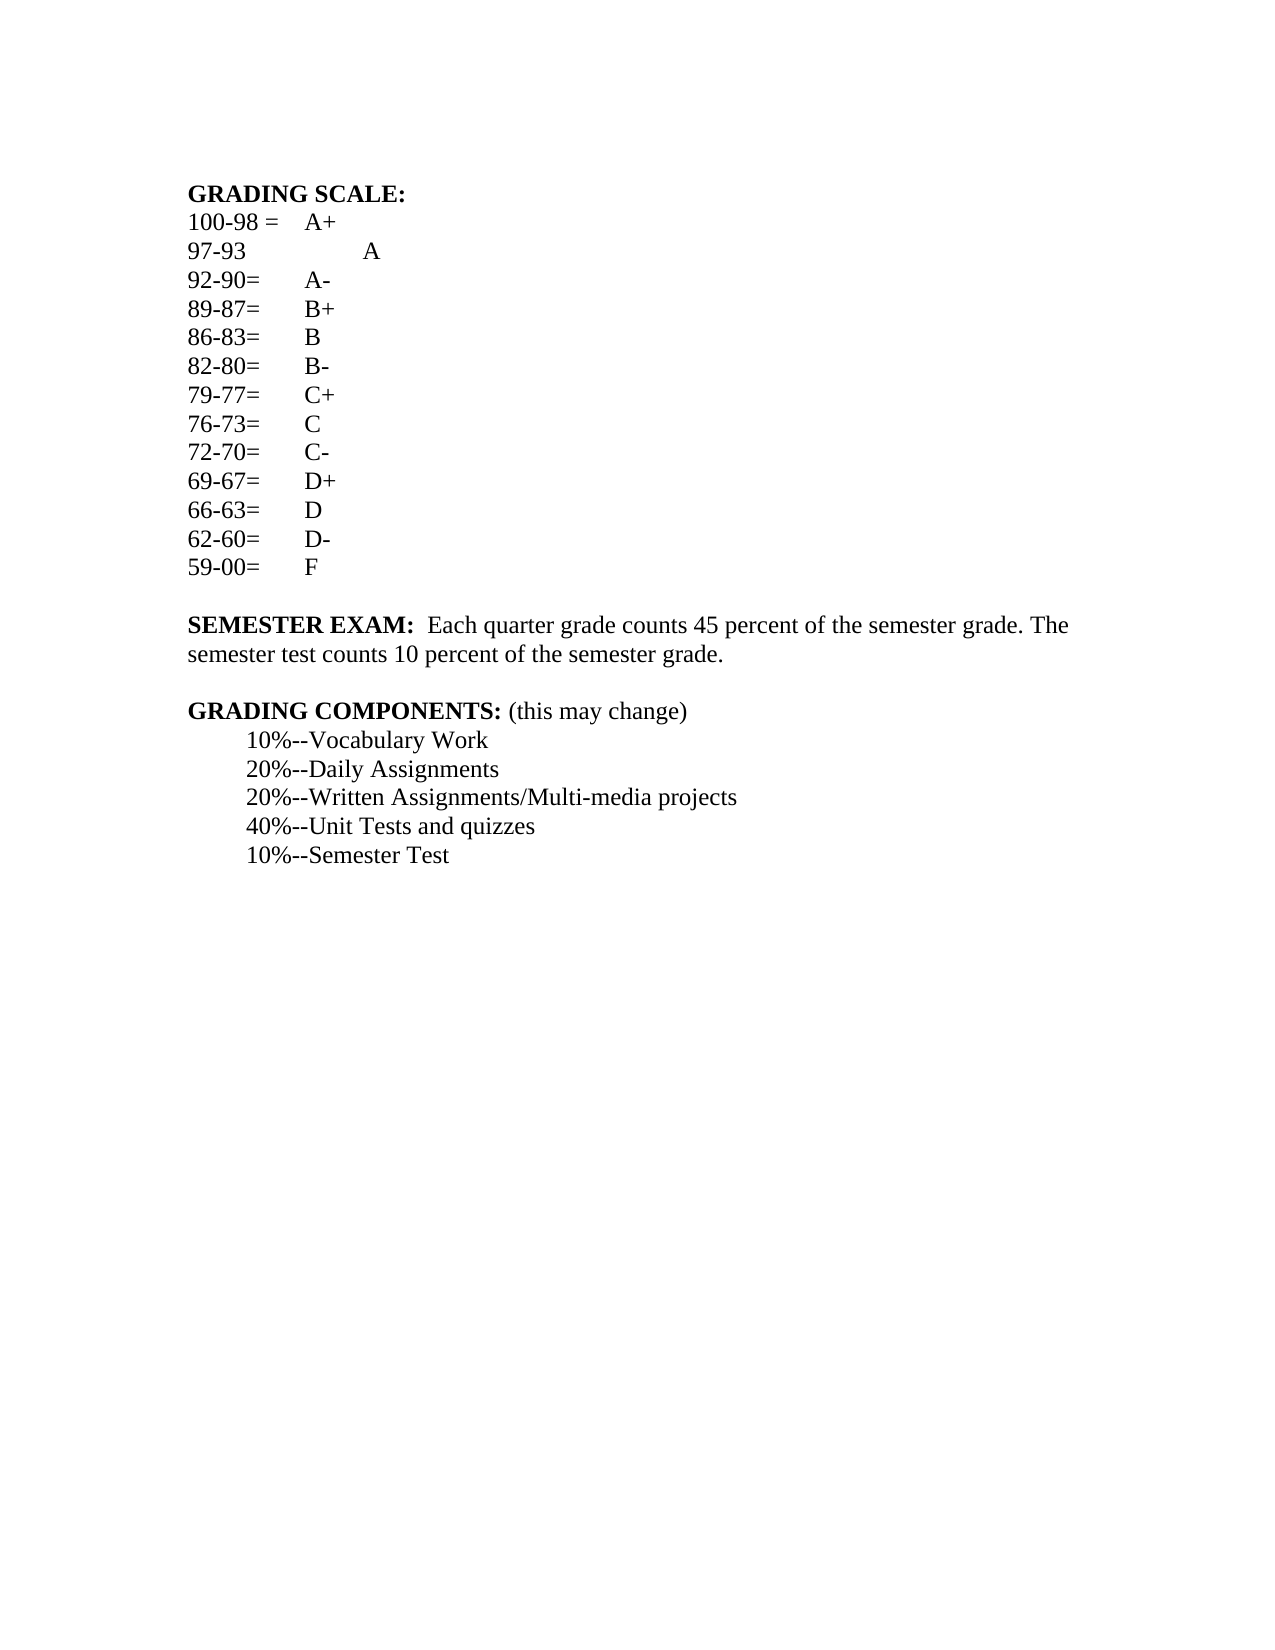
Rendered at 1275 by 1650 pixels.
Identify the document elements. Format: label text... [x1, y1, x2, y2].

text 76-73= C [187, 409, 1087, 437]
text 79-77= C+ [187, 380, 1087, 409]
text 20%--Daily Assignments [187, 754, 1087, 782]
text 82-80= B- [187, 351, 1087, 380]
text 40%--Unit Tests and quizzes [187, 811, 1087, 840]
text 72-70= C- [187, 437, 1087, 466]
text 66-63= D [187, 495, 1087, 524]
text 10%--Semester Test [187, 840, 1087, 869]
text 100-98 = A+ [187, 207, 1087, 236]
text 86-83= B [187, 322, 1087, 351]
text 20%--Written Assignments/Multi-media projects [187, 782, 1087, 811]
text 69-67= D+ [187, 466, 1087, 495]
text GRADING SCALE: [187, 179, 1087, 207]
text 97-93 A [187, 236, 1087, 265]
text 62-60= D- [187, 524, 1087, 552]
text 89-87= B+ [187, 294, 1087, 322]
text 92-90= A- [187, 265, 1087, 294]
text GRADING COMPONENTS: (this may change) [187, 696, 1087, 725]
text SEMESTER EXAM: Each quarter grade counts 45 percent of the semester grade. The semester test counts 10 percent of the semester grade. [187, 610, 1087, 667]
text 59-00= F [187, 552, 1087, 581]
text 10%--Vocabulary Work [187, 725, 1087, 754]
